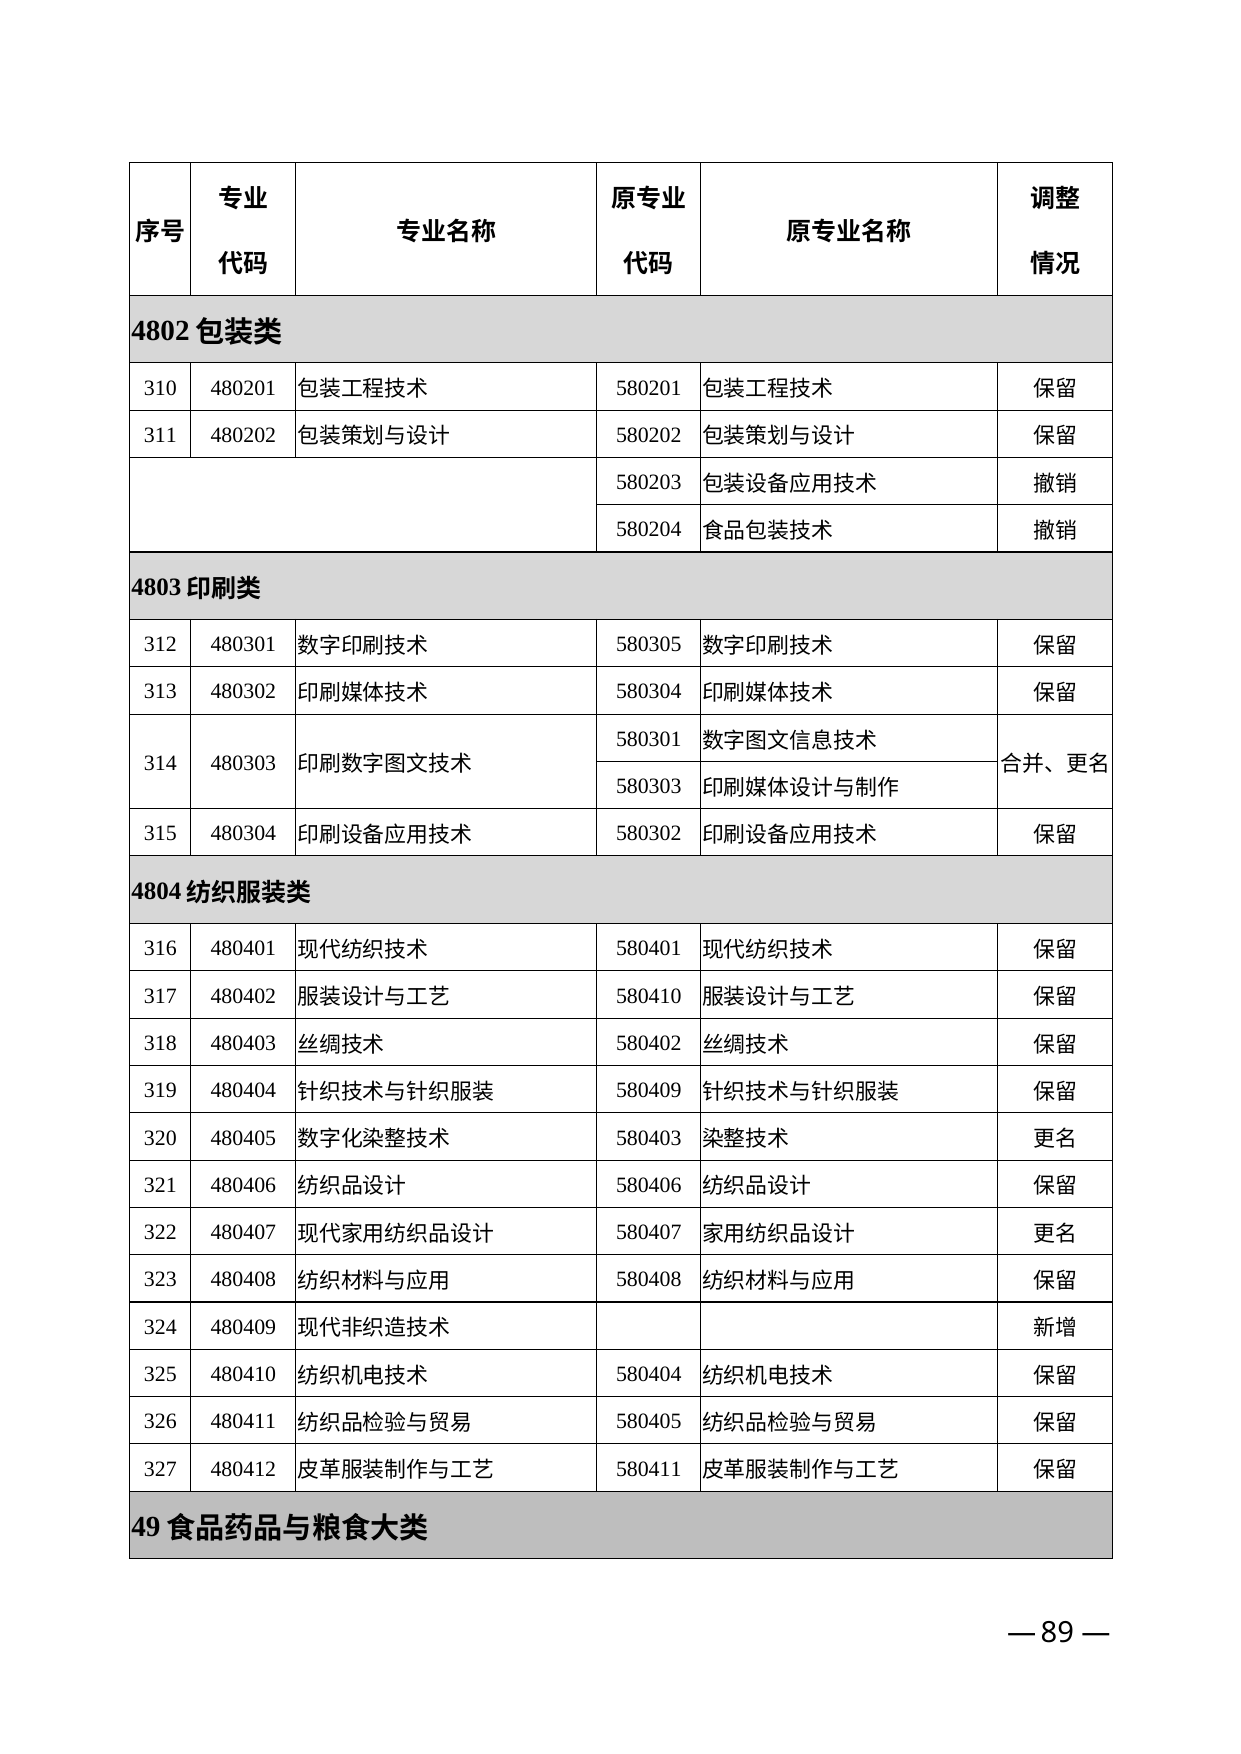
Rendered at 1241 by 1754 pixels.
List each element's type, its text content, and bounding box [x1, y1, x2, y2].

table_cell 322 [130, 1208, 190, 1254]
table_cell 包装工程技术 [701, 363, 997, 409]
table_cell 保留 [998, 1255, 1112, 1301]
table_cell 580411 [597, 1444, 700, 1491]
table_cell 丝绸技术 [701, 1019, 997, 1065]
table_cell [130, 458, 596, 551]
table_cell 580303 [597, 762, 700, 808]
table_cell 320 [130, 1113, 190, 1159]
table_cell 保留 [998, 620, 1112, 666]
table_cell 保留 [998, 1019, 1112, 1065]
table_cell 480303 [191, 715, 295, 808]
table_cell 现代非织造技术 [296, 1303, 596, 1349]
table_cell 保留 [998, 1350, 1112, 1396]
table_cell 316 [130, 924, 190, 970]
table_cell 580404 [597, 1350, 700, 1396]
table_cell 纺织材料与应用 [701, 1255, 997, 1301]
table_cell 更名 [998, 1208, 1112, 1254]
table_cell 数字图文信息技术 [701, 715, 997, 761]
table_cell 580301 [597, 715, 700, 761]
table_cell 480403 [191, 1019, 295, 1065]
table_cell 合并、更名 [998, 715, 1112, 808]
table_header 原专业 代码 [597, 163, 700, 294]
table_cell 4804纺织服装类 [130, 856, 1112, 923]
table_cell 480302 [191, 667, 295, 713]
table_cell 480406 [191, 1161, 295, 1207]
table_cell 324 [130, 1303, 190, 1349]
table_cell 撤销 [998, 505, 1112, 551]
table_cell 480407 [191, 1208, 295, 1254]
table_cell 纺织材料与应用 [296, 1255, 596, 1301]
table_cell 313 [130, 667, 190, 713]
table_cell 印刷媒体技术 [701, 667, 997, 713]
table_cell 480410 [191, 1350, 295, 1396]
table_cell 326 [130, 1397, 190, 1443]
table_cell 印刷数字图文技术 [296, 715, 596, 808]
table_cell 纺织品检验与贸易 [701, 1397, 997, 1443]
table_cell 580202 [597, 411, 700, 457]
table_cell 480402 [191, 971, 295, 1018]
table_cell 480404 [191, 1066, 295, 1112]
table_cell 4803印刷类 [130, 553, 1112, 619]
table_cell 保留 [998, 1161, 1112, 1207]
table_cell 480409 [191, 1303, 295, 1349]
table_cell 323 [130, 1255, 190, 1301]
table_cell 580201 [597, 363, 700, 409]
table_cell 580305 [597, 620, 700, 666]
table_cell 针织技术与针织服装 [701, 1066, 997, 1112]
table_cell 319 [130, 1066, 190, 1112]
table_cell 580406 [597, 1161, 700, 1207]
table_cell 包装工程技术 [296, 363, 596, 409]
table_cell 580304 [597, 667, 700, 713]
table_cell 312 [130, 620, 190, 666]
table_cell 保留 [998, 1444, 1112, 1491]
table_cell 480301 [191, 620, 295, 666]
table_cell 580407 [597, 1208, 700, 1254]
table_cell 480405 [191, 1113, 295, 1159]
table_cell 580410 [597, 971, 700, 1018]
table_cell 新增 [998, 1303, 1112, 1349]
table_cell 580204 [597, 505, 700, 551]
table_cell 480201 [191, 363, 295, 409]
table_header 调整 情况 [998, 163, 1112, 294]
table_cell 服装设计与工艺 [701, 971, 997, 1018]
table_cell 318 [130, 1019, 190, 1065]
table_cell 数字化染整技术 [296, 1113, 596, 1159]
table_cell 保留 [998, 809, 1112, 855]
table_cell 580302 [597, 809, 700, 855]
table_cell 皮革服装制作与工艺 [701, 1444, 997, 1491]
table_cell 580203 [597, 458, 700, 504]
table_cell 更名 [998, 1113, 1112, 1159]
table_cell 保留 [998, 667, 1112, 713]
table_cell 丝绸技术 [296, 1019, 596, 1065]
table_cell 314 [130, 715, 190, 808]
table_cell 纺织品设计 [296, 1161, 596, 1207]
table_cell 包装设备应用技术 [701, 458, 997, 504]
table_cell 保留 [998, 411, 1112, 457]
table_cell 49食品药品与粮食大类 [130, 1492, 1112, 1558]
table_header 专业名称 [296, 163, 596, 294]
table_cell 现代纺织技术 [296, 924, 596, 970]
table_cell 580403 [597, 1113, 700, 1159]
table_cell 皮革服装制作与工艺 [296, 1444, 596, 1491]
table_cell 印刷媒体技术 [296, 667, 596, 713]
table_cell 保留 [998, 1397, 1112, 1443]
table_cell 311 [130, 411, 190, 457]
table_cell [597, 1303, 700, 1349]
table_cell 保留 [998, 1066, 1112, 1112]
table_cell 580405 [597, 1397, 700, 1443]
table_cell 染整技术 [701, 1113, 997, 1159]
table_cell 480401 [191, 924, 295, 970]
table_cell 保留 [998, 363, 1112, 409]
table_cell 纺织品设计 [701, 1161, 997, 1207]
table_cell 580402 [597, 1019, 700, 1065]
table_cell 现代家用纺织品设计 [296, 1208, 596, 1254]
table_cell 印刷设备应用技术 [701, 809, 997, 855]
table_header 原专业名称 [701, 163, 997, 294]
table_cell 数字印刷技术 [701, 620, 997, 666]
table_cell 321 [130, 1161, 190, 1207]
table_cell 317 [130, 971, 190, 1018]
table_cell 327 [130, 1444, 190, 1491]
table_cell 现代纺织技术 [701, 924, 997, 970]
table_cell 撤销 [998, 458, 1112, 504]
table_cell 480411 [191, 1397, 295, 1443]
table_cell 食品包装技术 [701, 505, 997, 551]
table_cell 480304 [191, 809, 295, 855]
table_cell 480408 [191, 1255, 295, 1301]
table_header 专业 代码 [191, 163, 295, 294]
table_cell 325 [130, 1350, 190, 1396]
table_cell 310 [130, 363, 190, 409]
table_cell 服装设计与工艺 [296, 971, 596, 1018]
table_cell 印刷媒体设计与制作 [701, 762, 997, 808]
table_cell 480412 [191, 1444, 295, 1491]
table_cell 纺织机电技术 [296, 1350, 596, 1396]
table_cell 580401 [597, 924, 700, 970]
table_cell 580409 [597, 1066, 700, 1112]
table_cell 纺织品检验与贸易 [296, 1397, 596, 1443]
table_cell 包装策划与设计 [701, 411, 997, 457]
table_cell 数字印刷技术 [296, 620, 596, 666]
table_cell 纺织机电技术 [701, 1350, 997, 1396]
table_cell 保留 [998, 924, 1112, 970]
table_cell 580408 [597, 1255, 700, 1301]
table_cell [701, 1303, 997, 1349]
table_cell 4802包装类 [130, 296, 1112, 362]
table_cell 保留 [998, 971, 1112, 1018]
table_cell 包装策划与设计 [296, 411, 596, 457]
table_cell 家用纺织品设计 [701, 1208, 997, 1254]
table_cell 315 [130, 809, 190, 855]
table_cell 针织技术与针织服装 [296, 1066, 596, 1112]
table_header 序号 [130, 163, 190, 294]
table_cell 480202 [191, 411, 295, 457]
table_cell 印刷设备应用技术 [296, 809, 596, 855]
